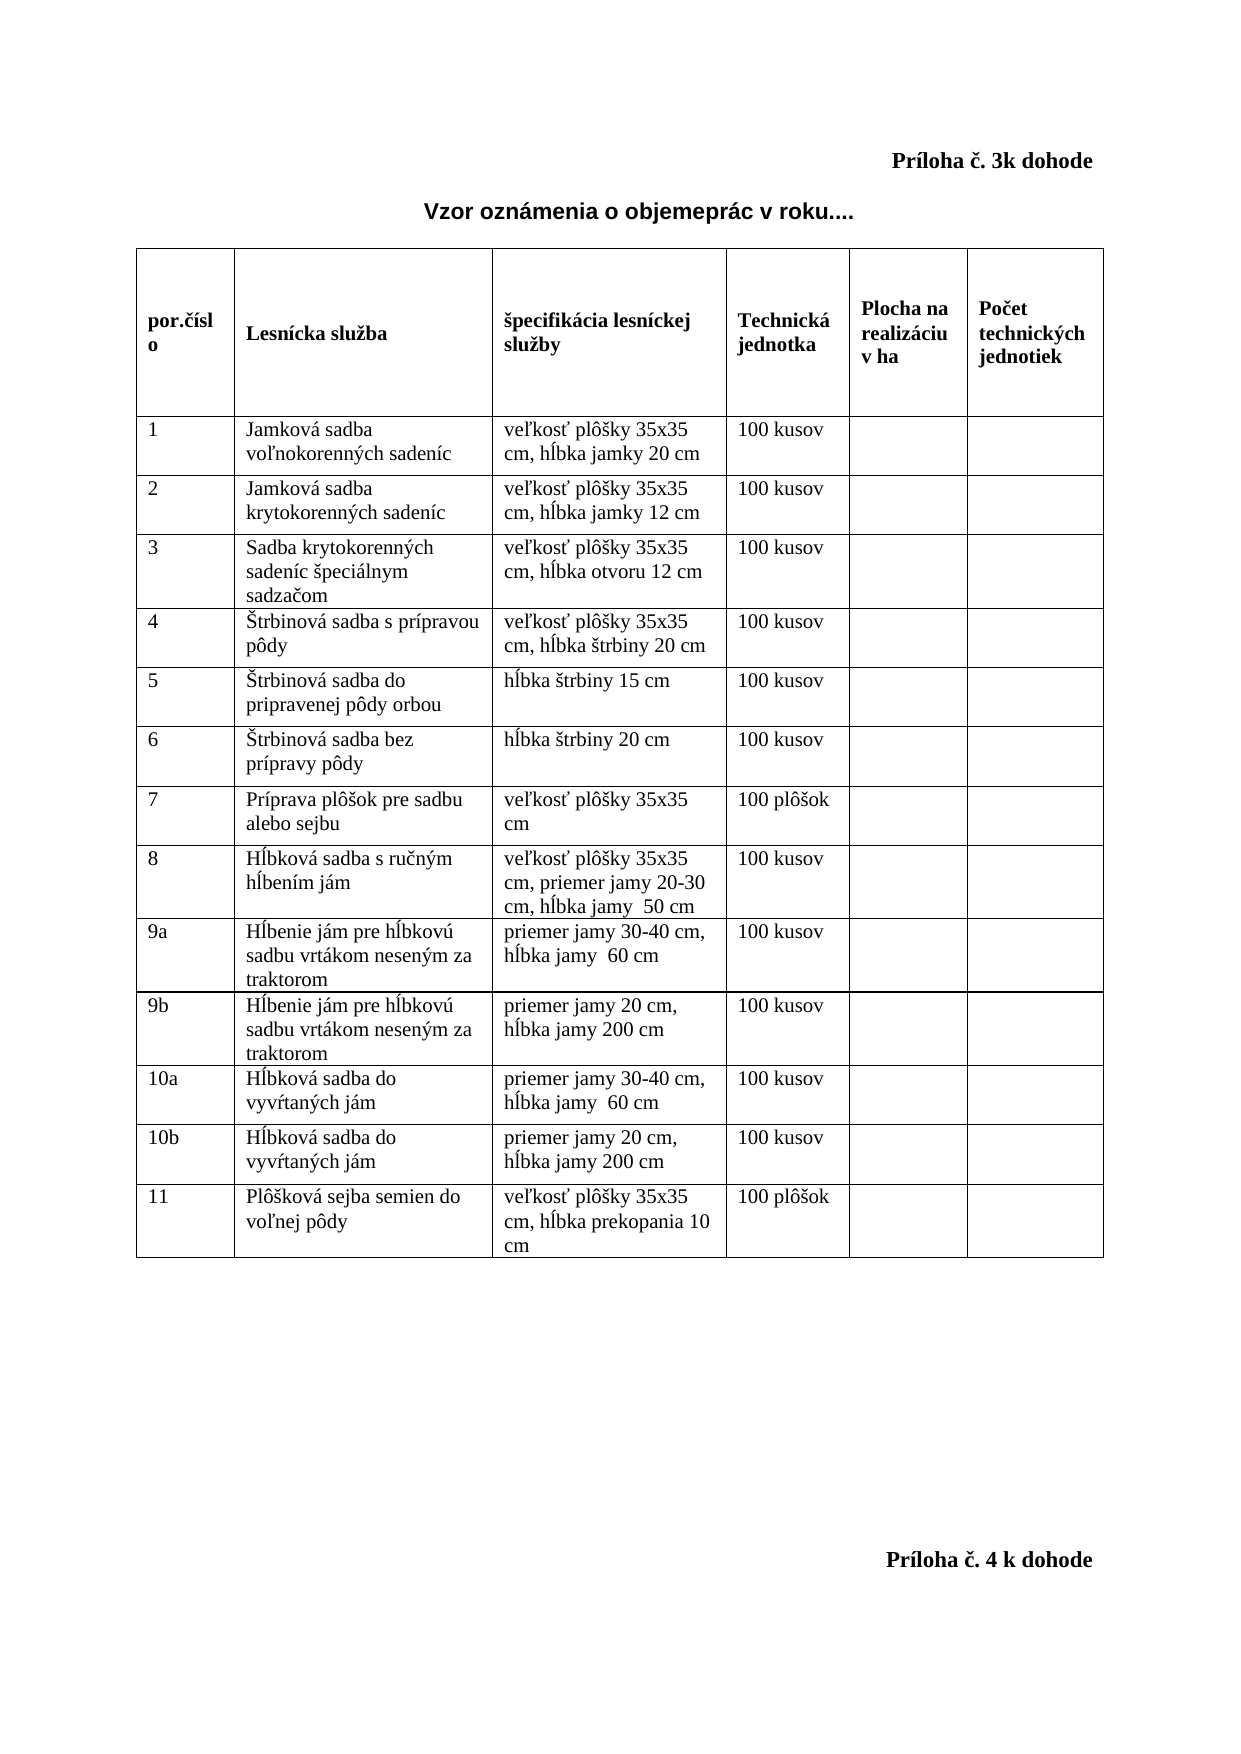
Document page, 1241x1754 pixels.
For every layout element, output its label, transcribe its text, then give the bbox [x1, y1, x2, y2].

table_header špecifikácia lesníckej služby [493, 249, 726, 416]
table_cell 10a [137, 1066, 234, 1124]
table_header por.číslo [137, 249, 234, 416]
table_cell [850, 787, 967, 845]
table_cell [850, 609, 967, 667]
table_header Plocha na realizáciu v ha [850, 249, 967, 416]
table_cell 100 kusov [727, 668, 849, 726]
table_cell priemer jamy 30-40 cm, hĺbka jamy 60 cm [493, 1066, 726, 1124]
table_cell Plôšková sejba semien do voľnej pôdy [235, 1185, 492, 1257]
table_cell [968, 787, 1103, 845]
table_cell Hĺbková sadba s ručným hĺbením jám [235, 846, 492, 918]
table_cell 9a [137, 919, 234, 991]
table_cell Jamková sadba krytokorenných sadeníc [235, 476, 492, 534]
table_cell [850, 846, 967, 918]
list Vzor oznámenia o objemeprác v roku.... [185, 198, 1093, 224]
table_cell 1 [137, 417, 234, 475]
table_cell 100 kusov [727, 846, 849, 918]
table_cell Štrbinová sadba bez prípravy pôdy [235, 727, 492, 786]
table_cell 100 kusov [727, 1125, 849, 1183]
table_cell [968, 476, 1103, 534]
table_cell 100 kusov [727, 993, 849, 1065]
table_cell 3 [137, 535, 234, 607]
table_cell 100 kusov [727, 1066, 849, 1124]
table_cell 4 [137, 609, 234, 667]
table_cell [850, 1125, 967, 1183]
table_cell veľkosť plôšky 35x35 cm, hĺbka štrbiny 20 cm [493, 609, 726, 667]
table_cell [968, 919, 1103, 991]
table_cell hĺbka štrbiny 15 cm [493, 668, 726, 726]
table_cell [850, 535, 967, 607]
table_cell [968, 993, 1103, 1065]
table_cell [968, 535, 1103, 607]
table_cell priemer jamy 20 cm, hĺbka jamy 200 cm [493, 1125, 726, 1183]
table_cell 7 [137, 787, 234, 845]
table_cell [850, 668, 967, 726]
table_cell [968, 609, 1103, 667]
table_cell 5 [137, 668, 234, 726]
table_cell [968, 846, 1103, 918]
table_cell Hĺbenie jám pre hĺbkovú sadbu vrtákom neseným za traktorom [235, 993, 492, 1065]
table_cell [850, 417, 967, 475]
table_cell Hĺbková sadba do vyvŕtaných jám [235, 1066, 492, 1124]
table_cell Sadba krytokorenných sadeníc špeciálnym sadzačom [235, 535, 492, 607]
text Príloha č. 4 k dohode [148, 1546, 1093, 1573]
table_cell 11 [137, 1185, 234, 1257]
table_cell [968, 1066, 1103, 1124]
table_cell veľkosť plôšky 35x35 cm, priemer jamy 20-30 cm, hĺbka jamy 50 cm [493, 846, 726, 918]
table_cell priemer jamy 20 cm, hĺbka jamy 200 cm [493, 993, 726, 1065]
table_cell veľkosť plôšky 35x35 cm, hĺbka prekopania 10 cm [493, 1185, 726, 1257]
table_cell [968, 417, 1103, 475]
table_cell 100 kusov [727, 609, 849, 667]
table_cell 10b [137, 1125, 234, 1183]
table_cell [968, 1185, 1103, 1257]
table_cell 100 plôšok [727, 787, 849, 845]
table_cell veľkosť plôšky 35x35 cm, hĺbka jamky 12 cm [493, 476, 726, 534]
table_cell [850, 727, 967, 786]
table_cell veľkosť plôšky 35x35 cm, hĺbka otvoru 12 cm [493, 535, 726, 607]
table_cell 100 kusov [727, 535, 849, 607]
table_cell [850, 1066, 967, 1124]
table_cell veľkosť plôšky 35x35 cm, hĺbka jamky 20 cm [493, 417, 726, 475]
table_header Lesnícka služba [235, 249, 492, 416]
table_header Počet technických jednotiek [968, 249, 1103, 416]
table_cell Štrbinová sadba s prípravou pôdy [235, 609, 492, 667]
table_cell hĺbka štrbiny 20 cm [493, 727, 726, 786]
table_cell 2 [137, 476, 234, 534]
table_cell 6 [137, 727, 234, 786]
table_cell [850, 993, 967, 1065]
table_header Technická jednotka [727, 249, 849, 416]
table_cell 8 [137, 846, 234, 918]
table_cell [968, 727, 1103, 786]
table_cell [850, 919, 967, 991]
table_cell [850, 1185, 967, 1257]
table_cell veľkosť plôšky 35x35 cm [493, 787, 726, 845]
table_cell [968, 1125, 1103, 1183]
text Príloha č. 3k dohode [148, 148, 1093, 174]
table_cell 100 plôšok [727, 1185, 849, 1257]
table_cell Hĺbková sadba do vyvŕtaných jám [235, 1125, 492, 1183]
table_cell 100 kusov [727, 417, 849, 475]
table_cell [850, 476, 967, 534]
table_cell 100 kusov [727, 727, 849, 786]
table_cell 100 kusov [727, 476, 849, 534]
table_cell 100 kusov [727, 919, 849, 991]
table_cell Štrbinová sadba do pripravenej pôdy orbou [235, 668, 492, 726]
table_cell Jamková sadba voľnokorenných sadeníc [235, 417, 492, 475]
table_cell [968, 668, 1103, 726]
table_cell Príprava plôšok pre sadbu alebo sejbu [235, 787, 492, 845]
table_cell Hĺbenie jám pre hĺbkovú sadbu vrtákom neseným za traktorom [235, 919, 492, 991]
table_cell 9b [137, 993, 234, 1065]
table_cell priemer jamy 30-40 cm, hĺbka jamy 60 cm [493, 919, 726, 991]
